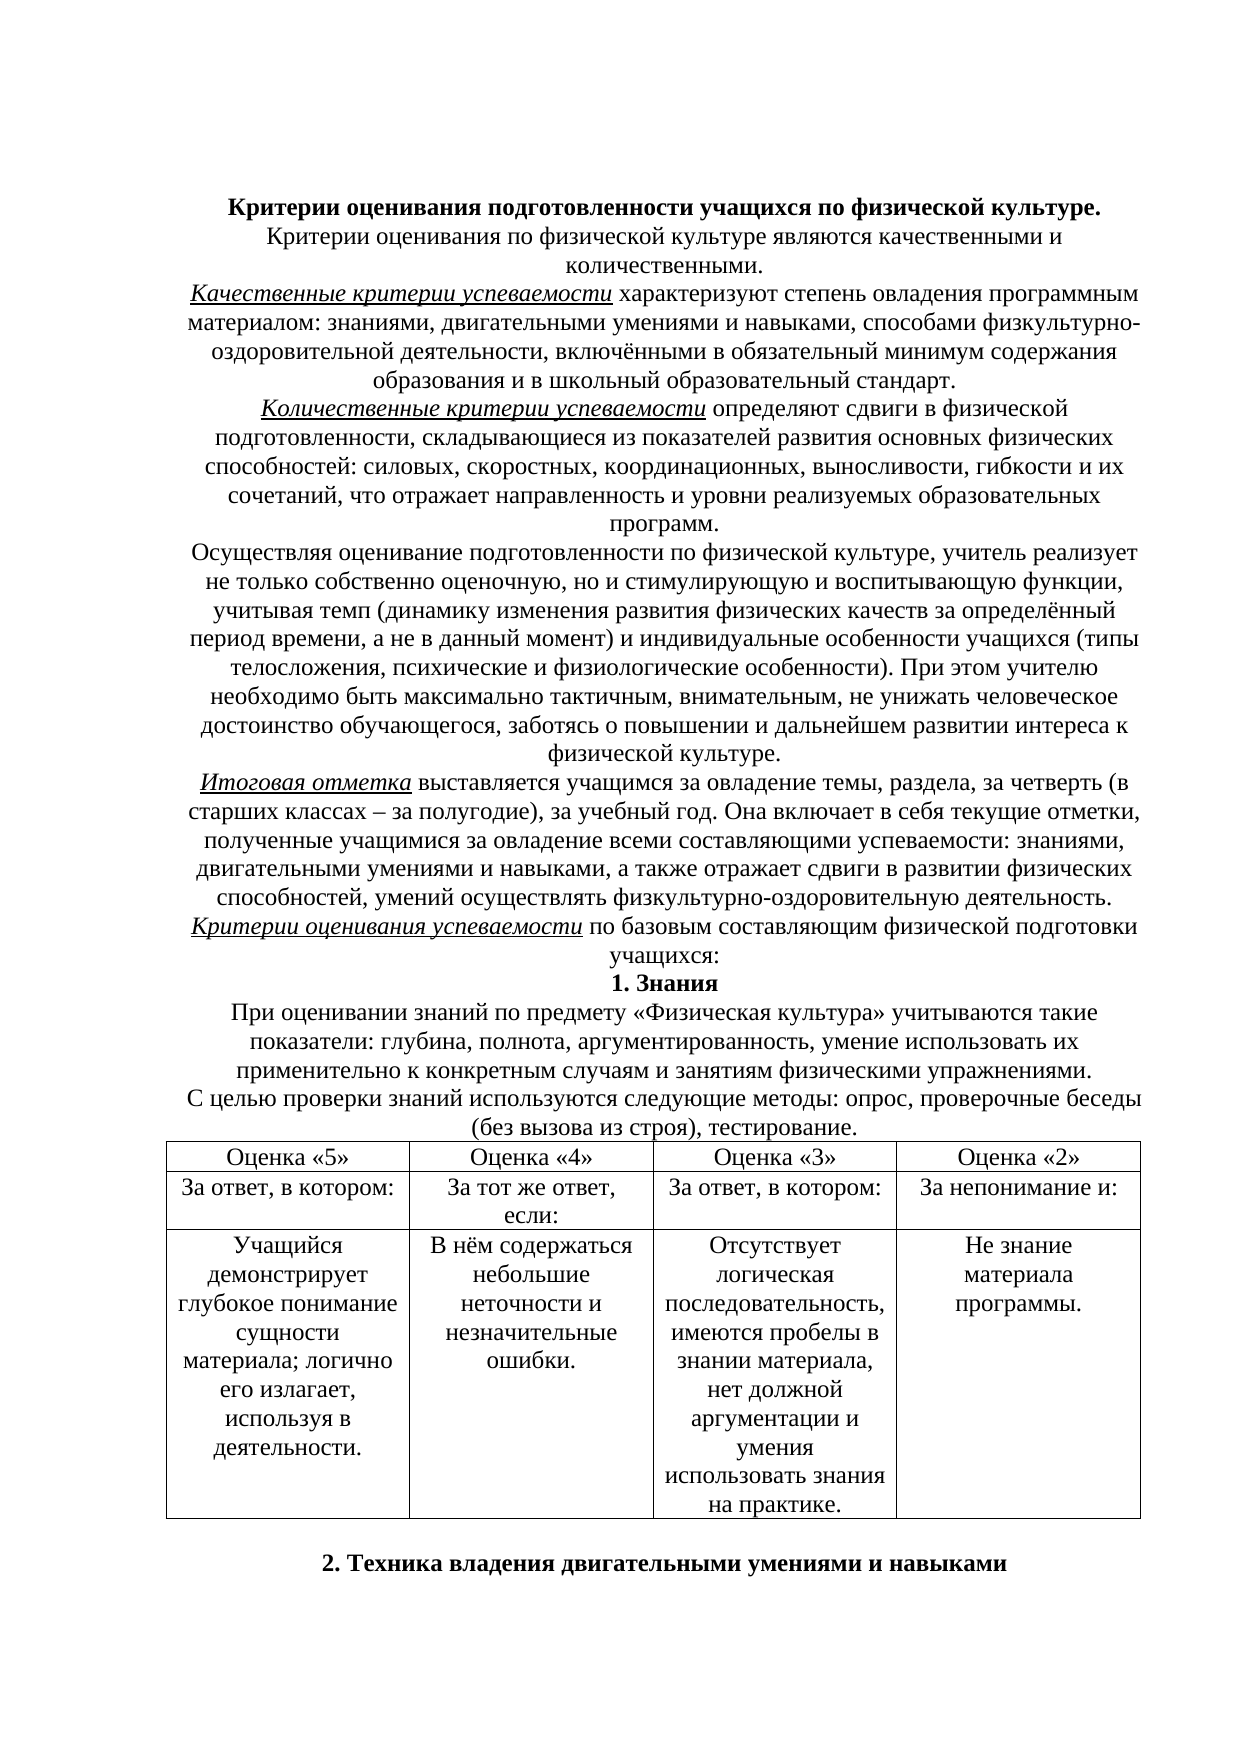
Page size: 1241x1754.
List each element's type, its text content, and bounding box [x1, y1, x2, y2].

table_cell В нём содержаться небольшие неточности и незначительные ошибки. [410, 1230, 653, 1518]
text Осуществляя оценивание подготовленности по физической культуре, учитель реализует не только собственно оценочную, но и стимулирующую и воспитывающую функции, учитывая темп (динамику изменения развития физических качеств за определённый период времени, а не в данный момент) и индивидуальные особенности учащихся (типы телосложения, психические и физиологические особенности). При этом учителю необходимо быть максимально тактичным, внимательным, не унижать человеческое достоинство обучающегося, заботясь о повышении и дальнейшем развитии интереса к физической культуре. [177, 537, 1152, 767]
text Критерии оценивания по физической культуре являются качественными и количественными. [177, 221, 1152, 278]
text 1. Знания [177, 968, 1152, 997]
table_cell За непонимание и: [897, 1172, 1140, 1229]
text При оценивании знаний по предмету «Физическая культура» учитываются такие показатели: глубина, полнота, аргументированность, умение использовать их применительно к конкретным случаям и занятиям физическими упражнениями. [177, 997, 1152, 1083]
table_header Оценка «2» [897, 1142, 1140, 1171]
table_cell Отсутствует логическая последовательность, имеются пробелы в знании материала, нет должной аргументации и умения использовать знания на практике. [654, 1230, 896, 1518]
text Количественные критерии успеваемости определяют сдвиги в физической подготовленности, складывающиеся из показателей развития основных физических способностей: силовых, скоростных, координационных, выносливости, гибкости и их сочетаний, что отражает направленность и уровни реализуемых образовательных программ. [177, 393, 1152, 537]
text 2. Техника владения двигательными умениями и навыками [177, 1548, 1152, 1576]
text Качественные критерии успеваемости характеризуют степень овладения программным материалом: знаниями, двигательными умениями и навыками, способами физкультурно-оздоровительной деятельности, включёнными в обязательный минимум содержания образования и в школьный образовательный стандарт. [177, 278, 1152, 393]
table_cell За ответ, в котором: [167, 1172, 409, 1229]
table_cell За ответ, в котором: [654, 1172, 896, 1229]
table_header Оценка «3» [654, 1142, 896, 1171]
text Критерии оценивания подготовленности учащихся по физической культуре. [177, 192, 1152, 221]
table_cell Учащийся демонстрирует глубокое понимание сущности материала; логично его излагает, используя в деятельности. [167, 1230, 409, 1518]
table_header Оценка «5» [167, 1142, 409, 1171]
text Итоговая отметка выставляется учащимся за овладение темы, раздела, за четверть (в старших классах – за полугодие), за учебный год. Она включает в себя текущие отметки, полученные учащимися за овладение всеми составляющими успеваемости: знаниями, двигательными умениями и навыками, а также отражает сдвиги в развитии физических способностей, умений осуществлять физкультурно-оздоровительную деятельность. [177, 767, 1152, 911]
table_cell Не знание материала программы. [897, 1230, 1140, 1518]
table_cell За тот же ответ, если: [410, 1172, 653, 1229]
text С целью проверки знаний используются следующие методы: опрос, проверочные беседы (без вызова из строя), тестирование. [177, 1083, 1152, 1141]
table_header Оценка «4» [410, 1142, 653, 1171]
text Критерии оценивания успеваемости по базовым составляющим физической подготовки учащихся: [177, 911, 1152, 968]
